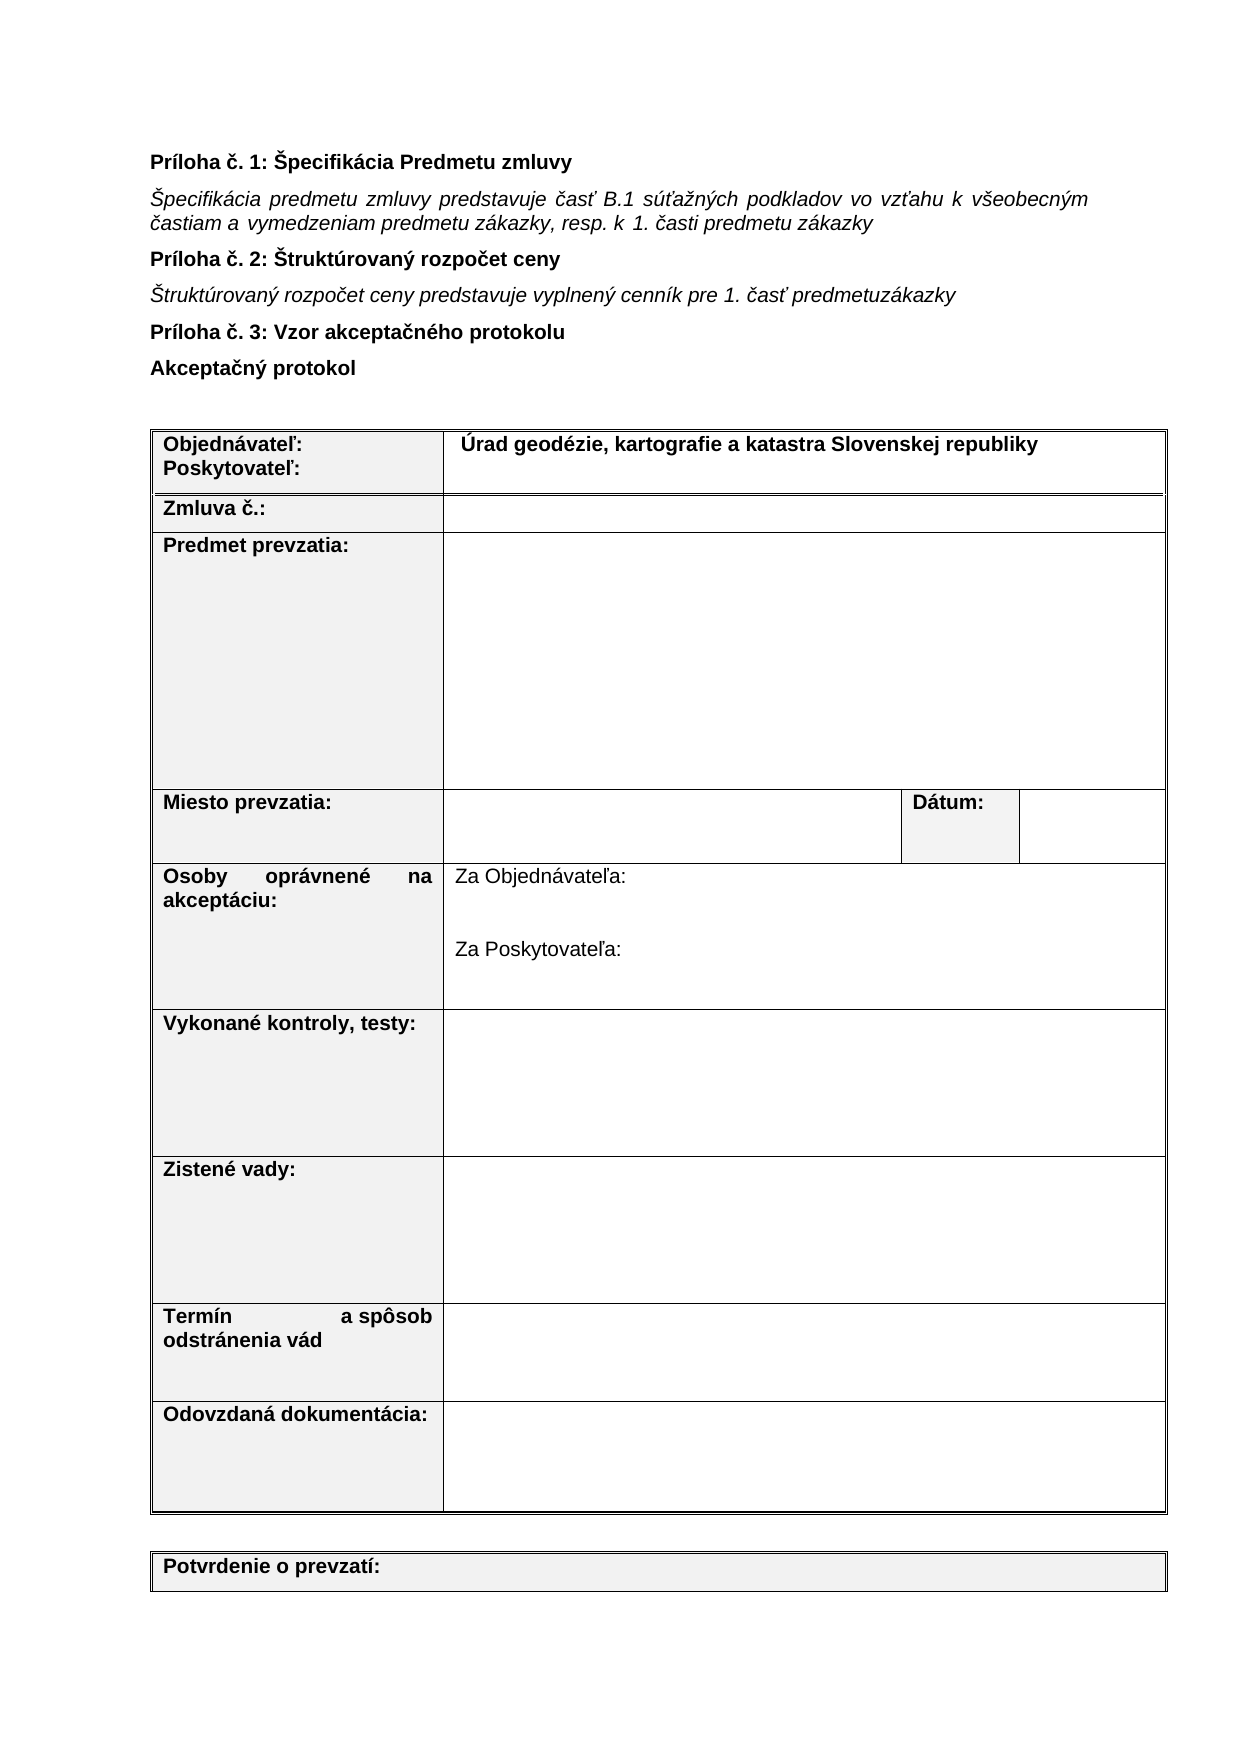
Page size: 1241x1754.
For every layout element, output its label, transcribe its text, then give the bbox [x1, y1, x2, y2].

table_cell [1020, 790, 1165, 862]
table_cell [444, 493, 1165, 532]
table_cell Zistené vady: [153, 1157, 443, 1303]
text Príloha č. 3: Vzor akceptačného protokolu [150, 320, 1090, 344]
table_cell Zmluva č.: [153, 493, 443, 532]
table_cell [444, 790, 901, 862]
table_cell [444, 1304, 1165, 1401]
table_cell Dátum: [902, 790, 1019, 862]
text Akceptačný protokol [150, 356, 1090, 380]
table_cell Vykonané kontroly, testy: [153, 1010, 443, 1156]
table_cell Termín a spôsob odstránenia vád [153, 1304, 443, 1401]
table_cell [444, 1010, 1165, 1156]
text Príloha č. 1: Špecifikácia Predmetu zmluvy [150, 150, 1090, 174]
table_cell [444, 533, 1165, 788]
text Štruktúrovaný rozpočet ceny predstavuje vyplnený cenník pre 1. časť predmetuzákazky [150, 283, 1090, 307]
table_cell Predmet prevzatia: [153, 533, 443, 788]
table_cell Za Objednávateľa: Za Poskytovateľa: [444, 864, 1165, 1009]
table_cell Odovzdaná dokumentácia: [153, 1402, 443, 1511]
table_cell Miesto prevzatia: [153, 790, 443, 862]
text Príloha č. 2: Štruktúrovaný rozpočet ceny [150, 247, 1090, 271]
text Špecifikácia predmetu zmluvy predstavuje časť B.1 súťažných podkladov vo vzťahu k všeobecným častiam a vymedzeniam predmetu zákazky, resp. k 1. časti predmetu zákazky [150, 186, 1090, 234]
table_cell Osoby oprávnené na akceptáciu: [153, 864, 443, 1009]
table_header Objednávateľ: Poskytovateľ: [153, 432, 443, 493]
table_cell [444, 1157, 1165, 1303]
table_header Potvrdenie o prevzatí: [153, 1554, 1165, 1591]
table_cell [444, 1402, 1165, 1511]
table_header Úrad geodézie, kartografie a katastra Slovenskej republiky [444, 432, 1165, 493]
